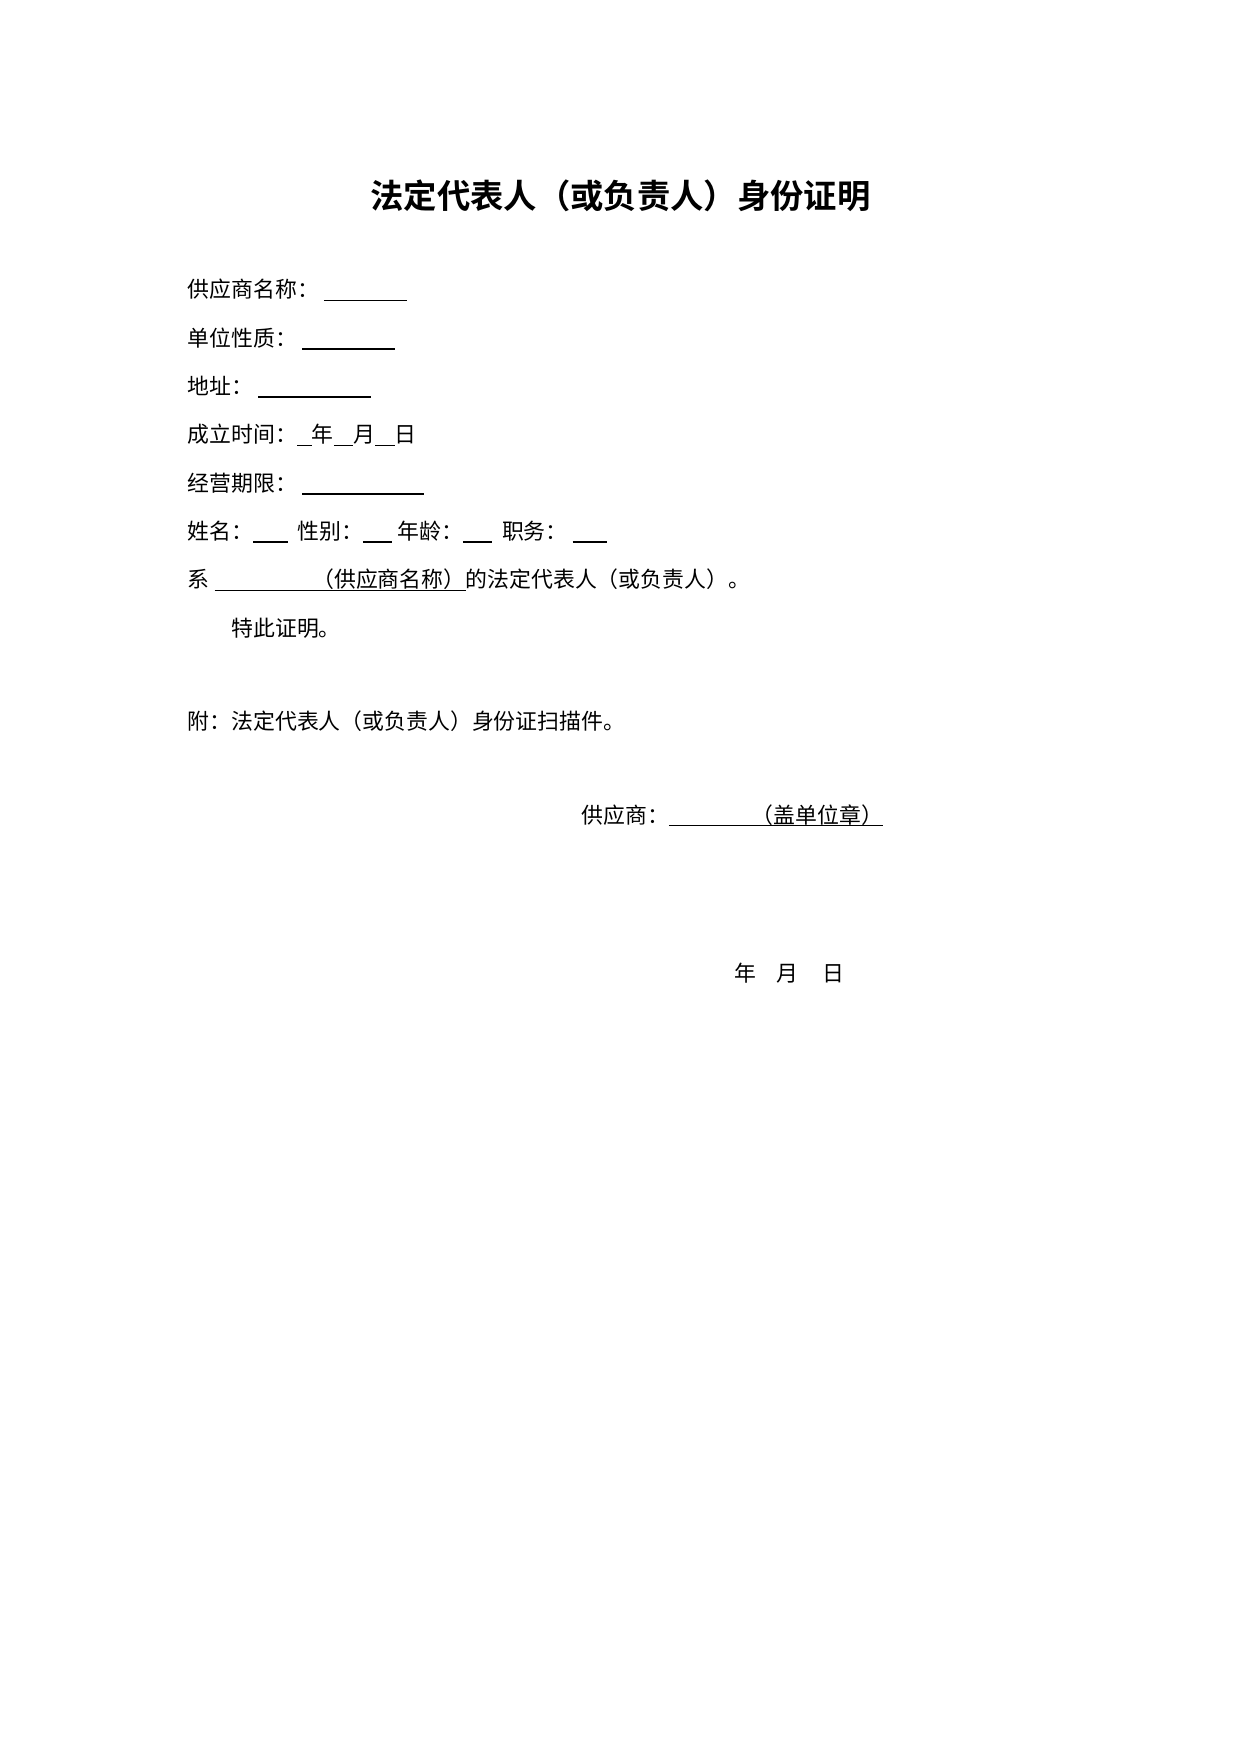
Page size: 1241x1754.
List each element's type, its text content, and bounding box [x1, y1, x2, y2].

text 经营期限： [187, 465, 1053, 498]
text 特此证明。 [187, 610, 1053, 643]
text 姓名： 性别： 年龄： 职务： [187, 514, 1053, 546]
text 系 （供应商名称）的法定代表人（或负责人）。 [187, 562, 1053, 594]
text 法定代表人（或负责人）身份证明 [187, 162, 1053, 227]
text 年 月 日 [187, 956, 1053, 988]
text 单位性质： [187, 320, 1053, 353]
text 附：法定代表人（或负责人）身份证扫描件。 [187, 704, 1053, 736]
text 成立时间： 年 月 日 [187, 417, 1053, 449]
text 地址： [187, 369, 1053, 401]
text 供应商名称： [187, 272, 1053, 304]
text 供应商： （盖单位章） [187, 797, 1053, 830]
